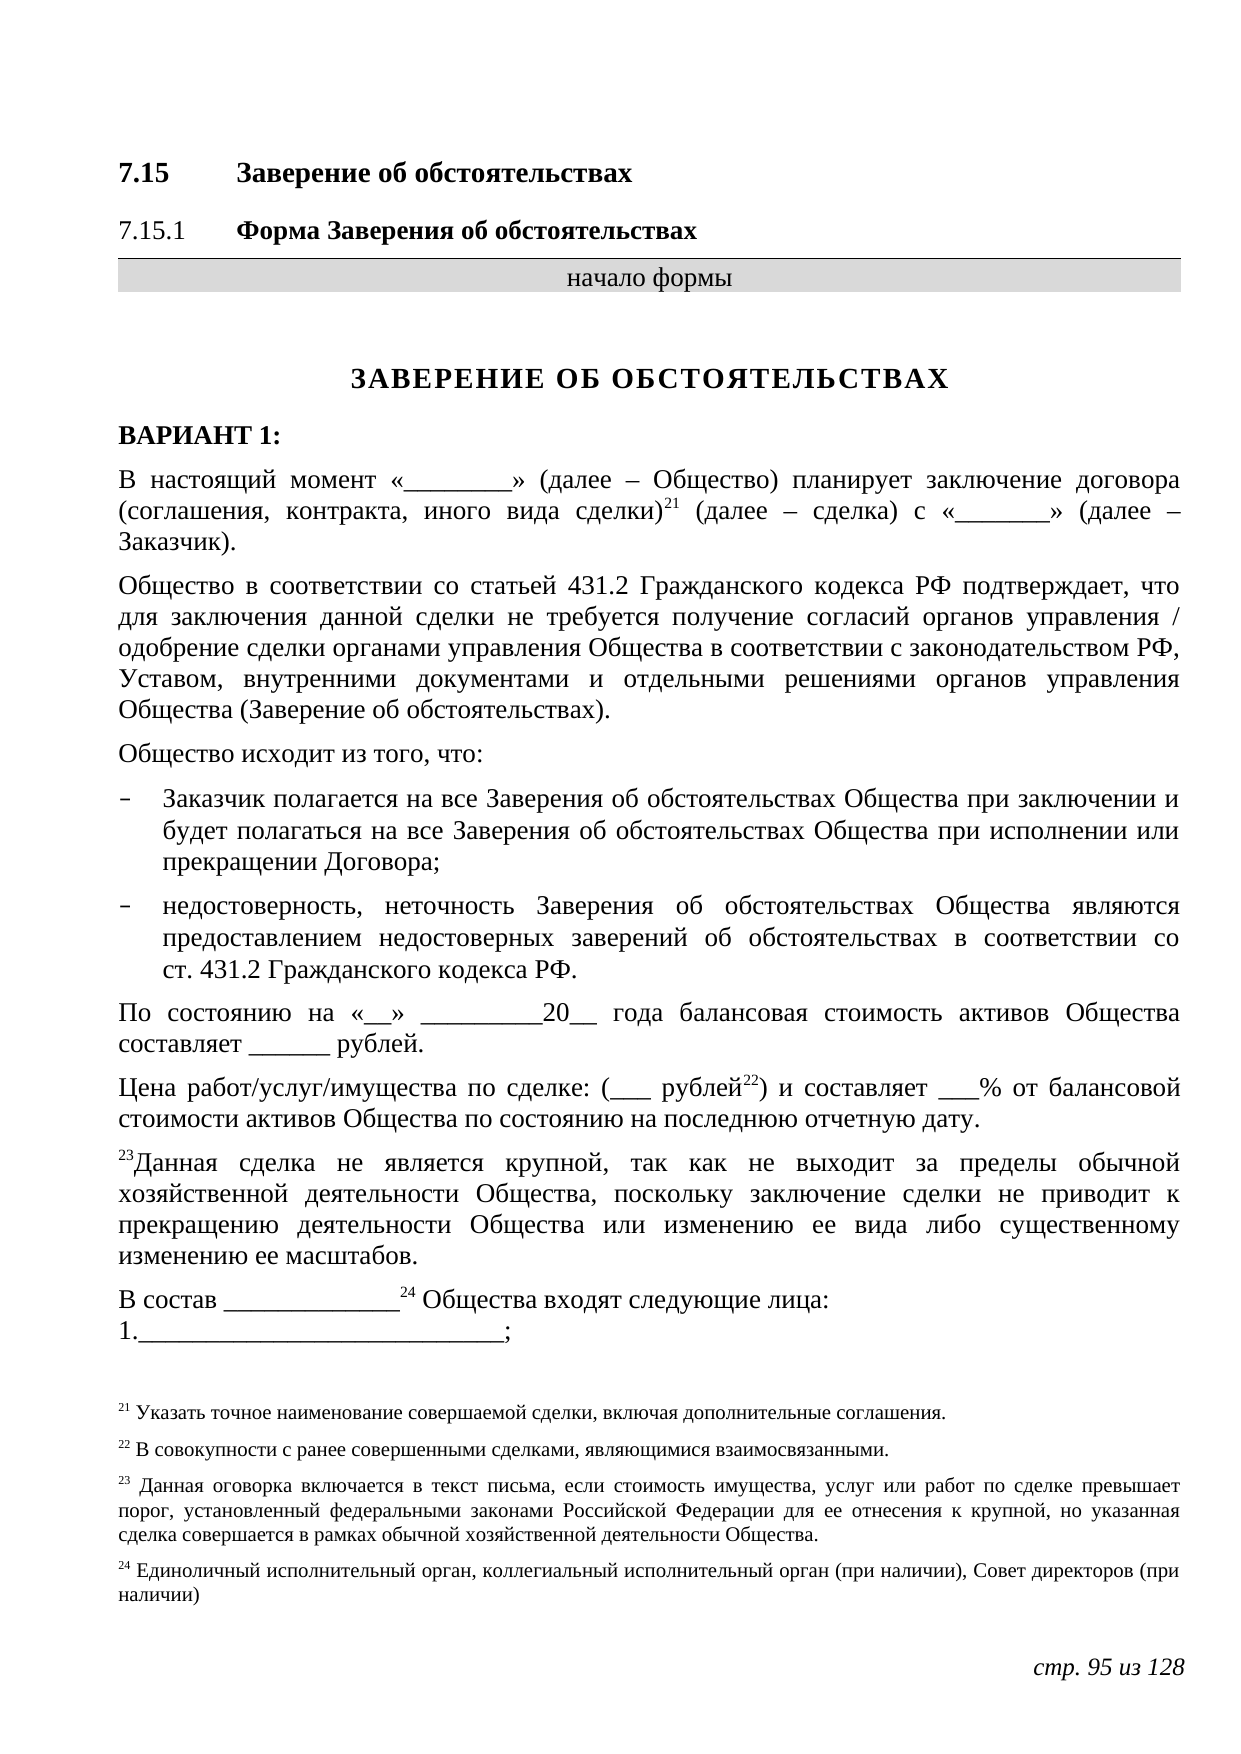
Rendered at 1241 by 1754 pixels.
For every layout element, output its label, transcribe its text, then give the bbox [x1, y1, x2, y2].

text 1.___________________________; [118, 1314, 1181, 1345]
text ВАРИАНТ 1: [118, 419, 1181, 450]
text Общество исходит из того, что: [118, 737, 1181, 768]
list Заказчик полагается на все Заверения об обстоятельствах Общества при заключении и будет полагаться на все Заверения об обстоятельствах Общества при исполнении или прекращении Договора; [118, 781, 1181, 876]
text Цена работ/услуг/имущества по сделке: (___ рублей) и составляет ___% от балансовой стоимости активов Общества по состоянию на последнюю отчетную дату. [118, 1071, 1181, 1133]
text начало формы [118, 259, 1181, 292]
text В настоящий момент «________» (далее – Общество) планирует заключение договора (соглашения, контракта, иного вида сделки) (далее – сделка) с «_______» (далее – Заказчик). [118, 463, 1181, 556]
text По состоянию на «__» _________20__ года балансовая стоимость активов Общества составляет ______ рублей. [118, 996, 1181, 1059]
list недостоверность, неточность Заверения об обстоятельствах Общества являются предоставлением недостоверных заверений об обстоятельствах в соответствии со ст. 431.2 Гражданского кодекса РФ. [118, 888, 1181, 984]
text Данная сделка не является крупной, так как не выходит за пределы обычной хозяйственной деятельности Общества, поскольку заключение сделки не приводит к прекращению деятельности Общества или изменению ее вида либо существенному изменению ее масштабов. [118, 1146, 1181, 1271]
text В состав _____________ Общества входят следующие лица: [118, 1283, 1181, 1314]
text Заверение об обстоятельствах [118, 361, 1181, 394]
text Общество в соответствии со статьей 431.2 Гражданского кодекса РФ подтверждает, что для заключения данной сделки не требуется получение согласий органов управления / одобрение сделки органами управления Общества в соответствии с законодательством РФ, Уставом, внутренними документами и отдельными решениями органов управления Общества (Заверение об обстоятельствах). [118, 569, 1181, 724]
list Форма Заверения об обстоятельствах [118, 214, 1181, 245]
subtitle Заверение об обстоятельствах [118, 156, 1181, 189]
